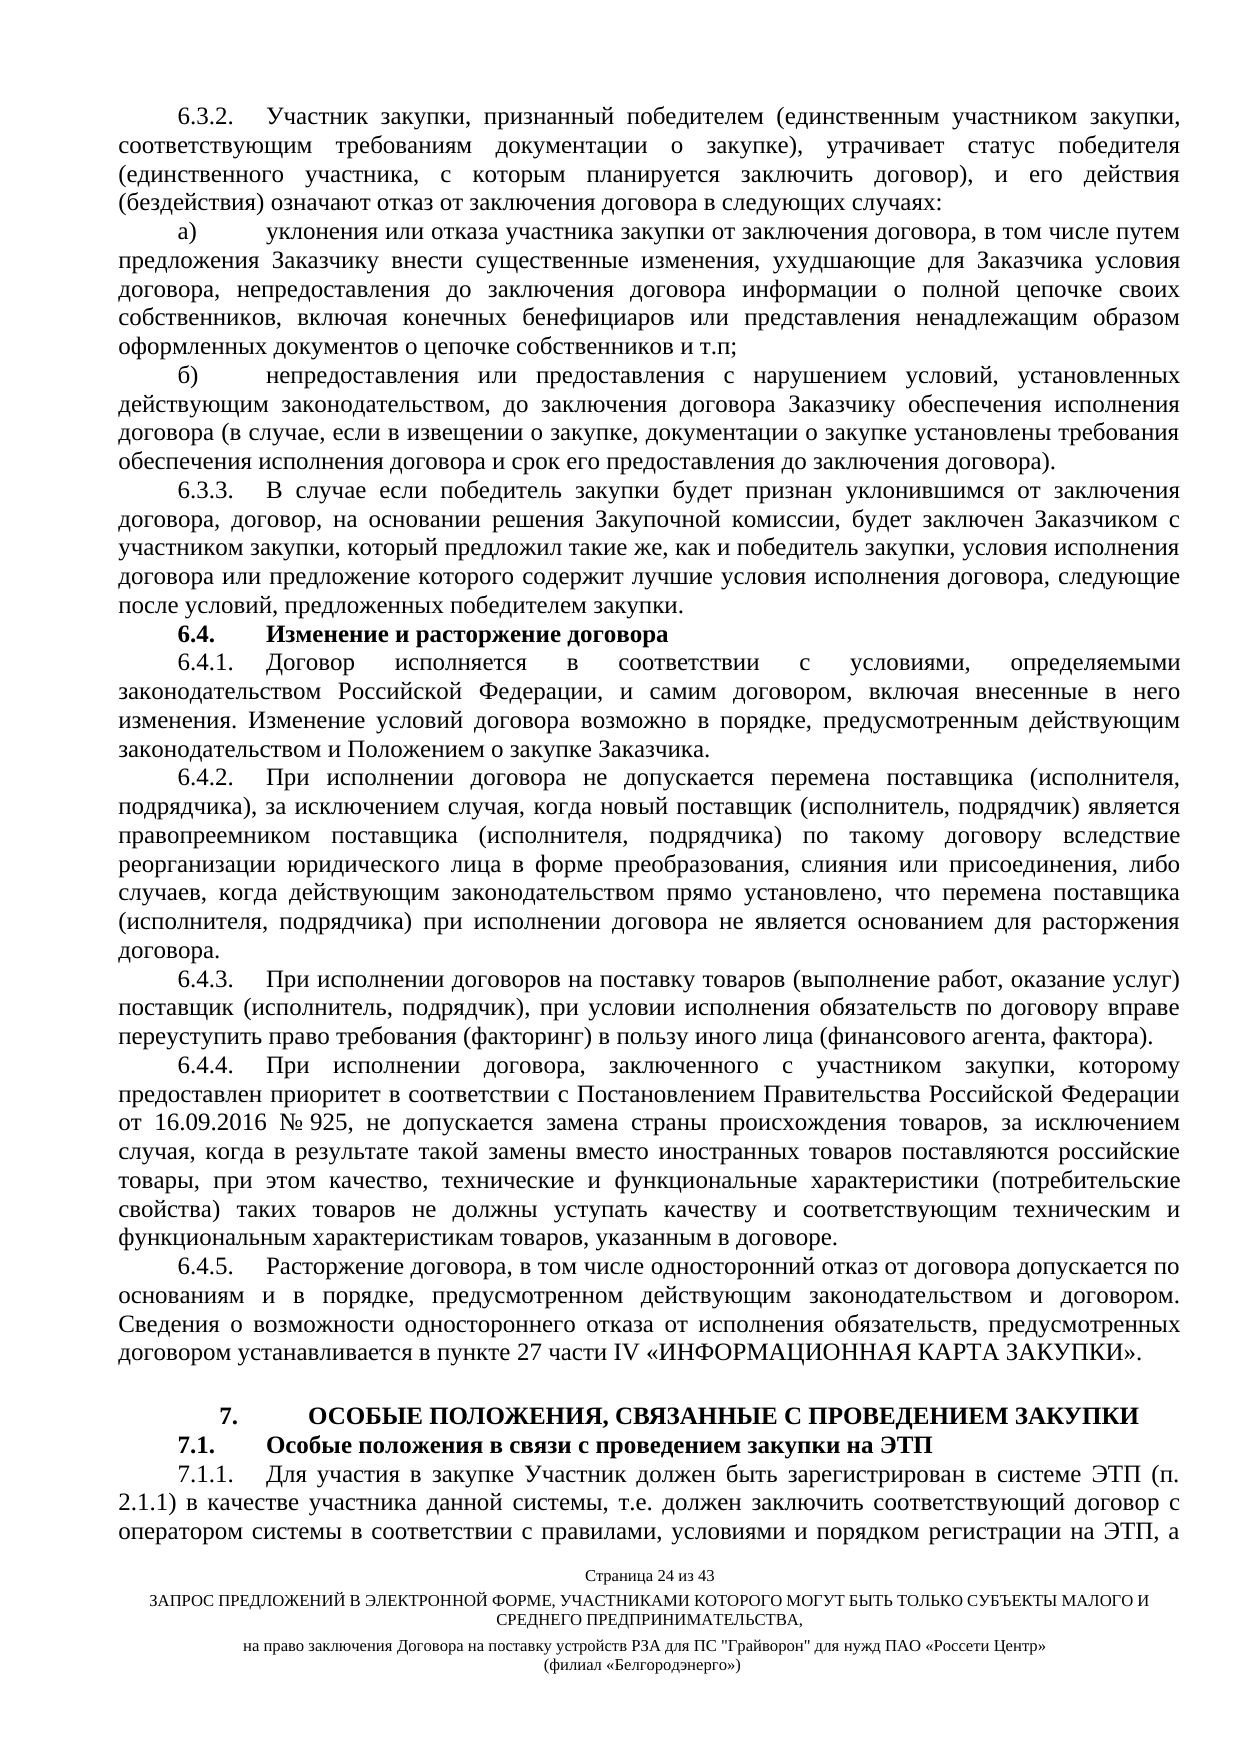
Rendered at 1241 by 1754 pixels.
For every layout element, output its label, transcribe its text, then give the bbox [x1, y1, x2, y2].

subtitle При исполнении договора не допускается перемена поставщика (исполнителя, подрядчика), за исключением случая, когда новый поставщик (исполнитель, подрядчик) является правопреемником поставщика (исполнителя, подрядчика) по такому договору вследствие реорганизации юридического лица в форме преобразования, слияния или присоединения, либо случаев, когда действующим законодательством прямо установлено, что перемена поставщика (исполнителя, подрядчика) при исполнении договора не является основанием для расторжения договора. [118, 762, 1181, 964]
subtitle Участник закупки, признанный победителем (единственным участником закупки, соответствующим требованиям документации о закупке), утрачивает статус победителя (единственного участника, с которым планируется заключить договор), и его действия (бездействия) означают отказ от заключения договора в следующих случаях: [118, 101, 1181, 216]
subtitle При исполнении договора, заключенного с участником закупки, которому предоставлен приоритет в соответствии с Постановлением Правительства Российской Федерации от 16.09.2016 № 925, не допускается замена страны происхождения товаров, за исключением случая, когда в результате такой замены вместо иностранных товаров поставляются российские товары, при этом качество, технические и функциональные характеристики (потребительские свойства) таких товаров не должны уступать качеству и соответствующим техническим и функциональным характеристикам товаров, указанным в договоре. [118, 1050, 1181, 1251]
subtitle ОСОБЫЕ ПОЛОЖЕНИЯ, СВЯЗАННЫЕ С ПРОВЕДЕНИЕМ ЗАКУПКИ [118, 1401, 1181, 1430]
subtitle Расторжение договора, в том числе односторонний отказ от договора допускается по основаниям и в порядке, предусмотренном действующим законодательством и договором. Сведения о возможности одностороннего отказа от исполнения обязательств, предусмотренных договором устанавливается в пункте 27 части IV «ИНФОРМАЦИОННАЯ КАРТА ЗАКУПКИ». [118, 1251, 1181, 1366]
list уклонения или отказа участника закупки от заключения договора, в том числе путем предложения Заказчику внести существенные изменения, ухудшающие для Заказчика условия договора, непредоставления до заключения договора информации о полной цепочке своих собственников, включая конечных бенефициаров или представления ненадлежащим образом оформленных документов о цепочке собственников и т.п; [118, 216, 1181, 360]
subtitle Изменение и расторжение договора [118, 619, 1181, 647]
list непредоставления или предоставления с нарушением условий, установленных действующим законодательством, до заключения договора Заказчику обеспечения исполнения договора (в случае, если в извещении о закупке, документации о закупке установлены требования обеспечения исполнения договора и срок его предоставления до заключения договора). [118, 360, 1181, 475]
subtitle В случае если победитель закупки будет признан уклонившимся от заключения договора, договор, на основании решения Закупочной комиссии, будет заключен Заказчиком с участником закупки, который предложил такие же, как и победитель закупки, условия исполнения договора или предложение которого содержит лучшие условия исполнения договора, следующие после условий, предложенных победителем закупки. [118, 475, 1181, 619]
subtitle Договор исполняется в соответствии с условиями, определяемыми законодательством Российской Федерации, и самим договором, включая внесенные в него изменения. Изменение условий договора возможно в порядке, предусмотренным действующим законодательством и Положением о закупке Заказчика. [118, 647, 1181, 762]
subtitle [118, 1459, 1181, 1545]
subtitle Особые положения в связи с проведением закупки на ЭТП [118, 1430, 1181, 1459]
subtitle При исполнении договоров на поставку товаров (выполнение работ, оказание услуг) поставщик (исполнитель, подрядчик), при условии исполнения обязательств по договору вправе переуступить право требования (факторинг) в пользу иного лица (финансового агента, фактора). [118, 964, 1181, 1050]
